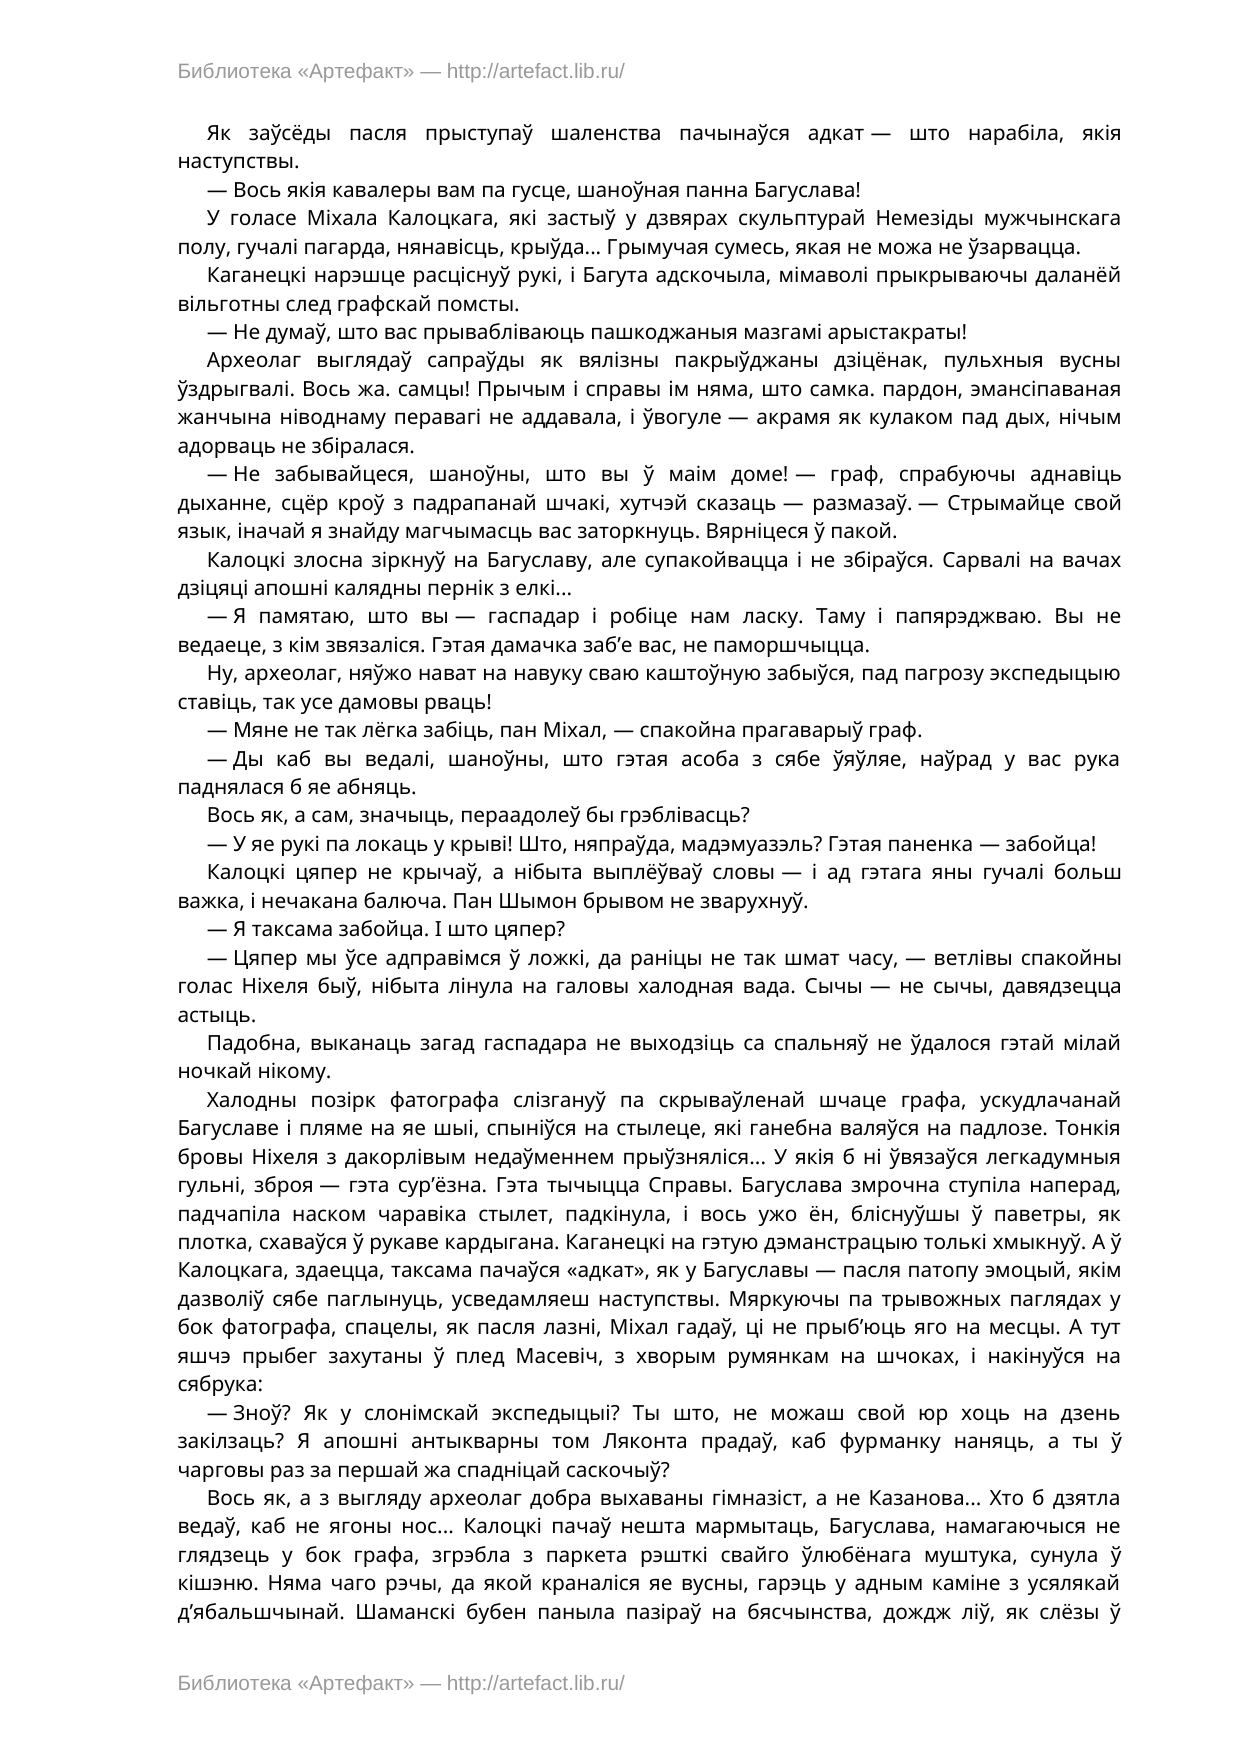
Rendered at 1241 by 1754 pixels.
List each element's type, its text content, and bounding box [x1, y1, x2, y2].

text Ну, археолаг, няўжо нават на навуку сваю каштоўную забыўся, пад пагрозу экспедыцыю ставіць, так усе дамовы рваць! [177, 658, 1122, 715]
text — Цяпер мы ўсе адправімся ў ложкі, да раніцы не так шмат часу, — ветлівы спакойны голас Ніхеля быў, нібыта лінула на галовы халодная вада. Сычы — не сычы, давядзецца астыць. [177, 943, 1122, 1028]
text Калоцкі злосна зіркнуў на Багуславу, але супакойвацца і не збіраўся. Сарвалі на вачах дзіцяці апошні калядны пернік з елкі... [177, 545, 1122, 602]
text — Не думаў, што вас прывабліваюць пашкоджаныя мазгамі арыстакраты! [177, 317, 1122, 346]
text Падобна, выканаць загад гаспадара не выходзіць са спальняў не ўдалося гэтай мілай ночкай нікому. [177, 1028, 1122, 1085]
text — Я таксама забойца. І што цяпер? [177, 914, 1122, 943]
text Каганецкі нарэшце расціснуў рукі, і Багута адскочыла, мімаволі прыкрываючы даланёй вільготны след графскай помсты. [177, 260, 1122, 317]
text — Мяне не так лёгка забіць, пан Міхал, — спакойна прагаварыў граф. [177, 715, 1122, 744]
text У голасе Міхала Калоцкага, які застыў у дзвярах скульптурай Немезіды мужчынскага полу, гучалі пагарда, нянавісць, крыўда... Грымучая сумесь, якая не можа не ўзарвацца. [177, 203, 1122, 260]
text — Зноў? Як у слонімскай экспедыцыі? Ты што, не можаш свой юр хоць на дзень закілзаць? Я апошні антыкварны том Ляконта прадаў, каб фурманку наняць, а ты ў чарговы раз за першай жа спадніцай саскочыў? [177, 1398, 1122, 1483]
text Халодны позірк фатографа слізгануў па скрываўленай шчаце графа, ускудлачанай Багуславе і пляме на яе шыі, спыніўся на стылеце, які ганебна валяўся на падлозе. Тонкія бровы Ніхеля з дакорлівым недаўменнем прыўзняліся... У якія б ні ўвязаўся легкадумныя гульні, зброя — гэта сур’ёзна. Гэта тычыцца Справы. Багуслава змрочна ступіла наперад, падчапіла наском чаравіка стылет, падкінула, і вось ужо ён, бліснуўшы ў паветры, як плотка, схаваўся ў рукаве кардыгана. Каганецкі на гэтую дэманстрацыю толькі хмыкнуў. А ў Калоцкага, здаецца, таксама пачаўся «адкат», як у Багуславы — пасля патопу эмоцый, якім дазволіў сябе паглынуць, усведамляеш наступствы. Мяркуючы па трывожных паглядах у бок фатографа, спацелы, як пасля лазні, Міхал гадаў, ці не прыб’юць яго на месцы. А тут яшчэ прыбег захутаны ў плед Масевіч, з хворым румянкам на шчоках, і накінуўся на сябрука: [177, 1085, 1122, 1398]
text Вось як, а сам, значыць, пераадолеў бы грэблівасць? [177, 801, 1122, 829]
text Як заўсёды пасля прыступаў шаленства пачынаўся адкат — што нарабіла, якія наступствы. [177, 118, 1122, 175]
text — У яе рукі па локаць у крыві! Што, няпраўда, мадэмуазэль? Гэтая паненка — забойца! [177, 829, 1122, 857]
text — Не забывайцеся, шаноўны, што вы ў маім доме! — граф, спрабуючы аднавіць дыханне, сцёр кроў з падрапанай шчакі, хутчэй сказаць — размазаў. — Стрымайце свой язык, іначай я знайду магчымасць вас заторкнуць. Вярніцеся ў пакой. [177, 459, 1122, 545]
text — Вось якія кавалеры вам па гусце, шаноўная панна Багуслава! [177, 175, 1122, 203]
text — Ды каб вы ведалі, шаноўны, што гэтая асоба з сябе ўяўляе, наўрад у вас рука паднялася б яе абняць. [177, 744, 1122, 801]
text — Я памятаю, што вы — гаспадар і робіце нам ласку. Таму і папярэджваю. Вы не ведаеце, з кім звязаліся. Гэтая дамачка заб’е вас, не паморшчыцца. [177, 602, 1122, 658]
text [177, 1483, 1122, 1625]
text Калоцкі цяпер не крычаў, а нібыта выплёўваў словы — і ад гэтага яны гучалі больш важка, і нечакана балюча. Пан Шымон брывом не зварухнуў. [177, 857, 1122, 914]
text Археолаг выглядаў сапраўды як вялізны пакрыўджаны дзіцёнак, пульхныя вусны ўздрыгвалі. Вось жа. самцы! Прычым і справы ім няма, што самка. пардон, эмансіпаваная жанчына ніводнаму перавагі не аддавала, і ўвогуле — акрамя як кулаком пад дых, нічым адорваць не збіралася. [177, 346, 1122, 459]
